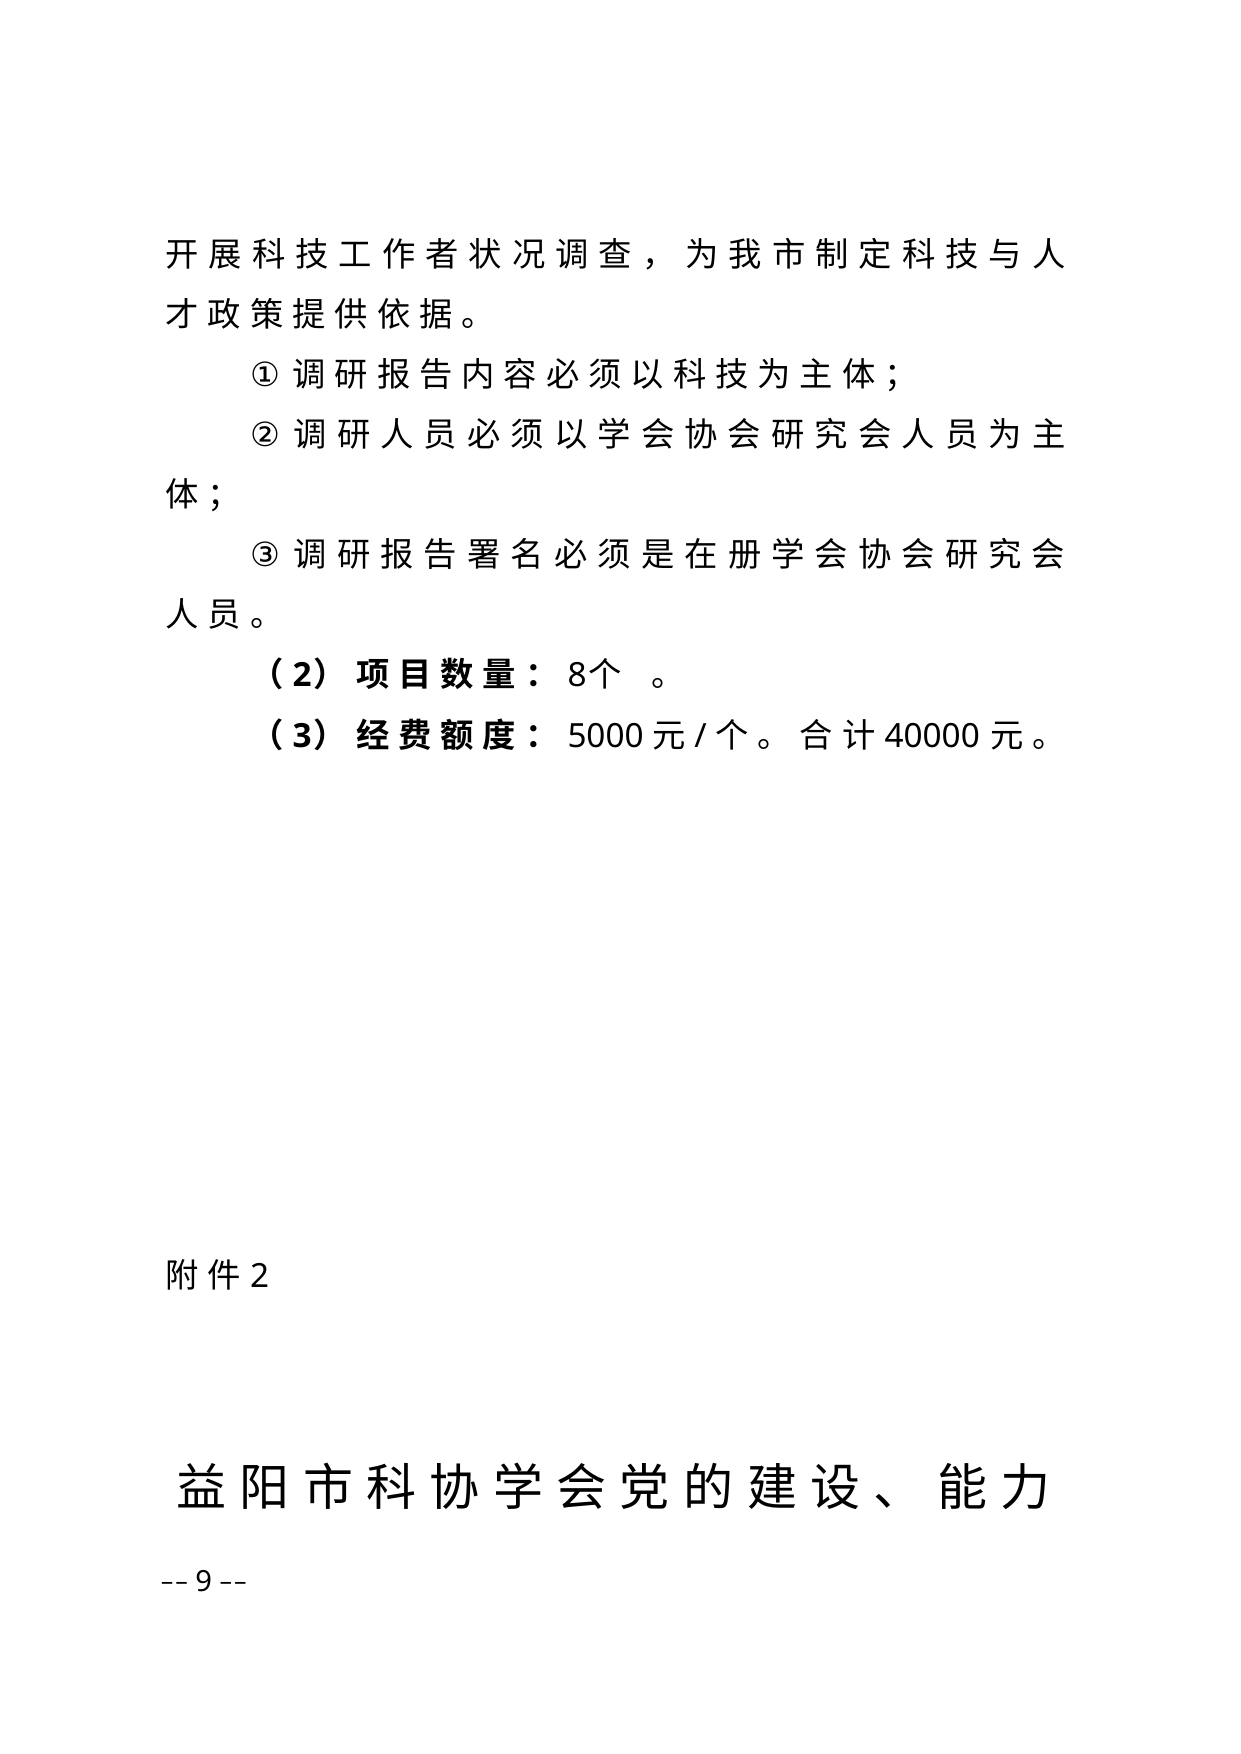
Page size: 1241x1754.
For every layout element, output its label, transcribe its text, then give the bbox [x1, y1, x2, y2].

text ②调研人员必须以学会协会研究会人员为主体； [165, 402, 1075, 522]
text 益阳市科协学会党的建设、能力建设项目 [165, 1424, 1075, 1544]
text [165, 222, 1075, 342]
text 附件2 [165, 1243, 1075, 1303]
text ①调研报告内容必须以科技为主体； [165, 342, 1075, 402]
text （2）项目数量：8个 。 [165, 642, 1075, 702]
text ③调研报告署名必须是在册学会协会研究会人员。 [165, 522, 1075, 642]
text （3）经费额度：5000元/个。合计40000元。 [165, 702, 1075, 763]
